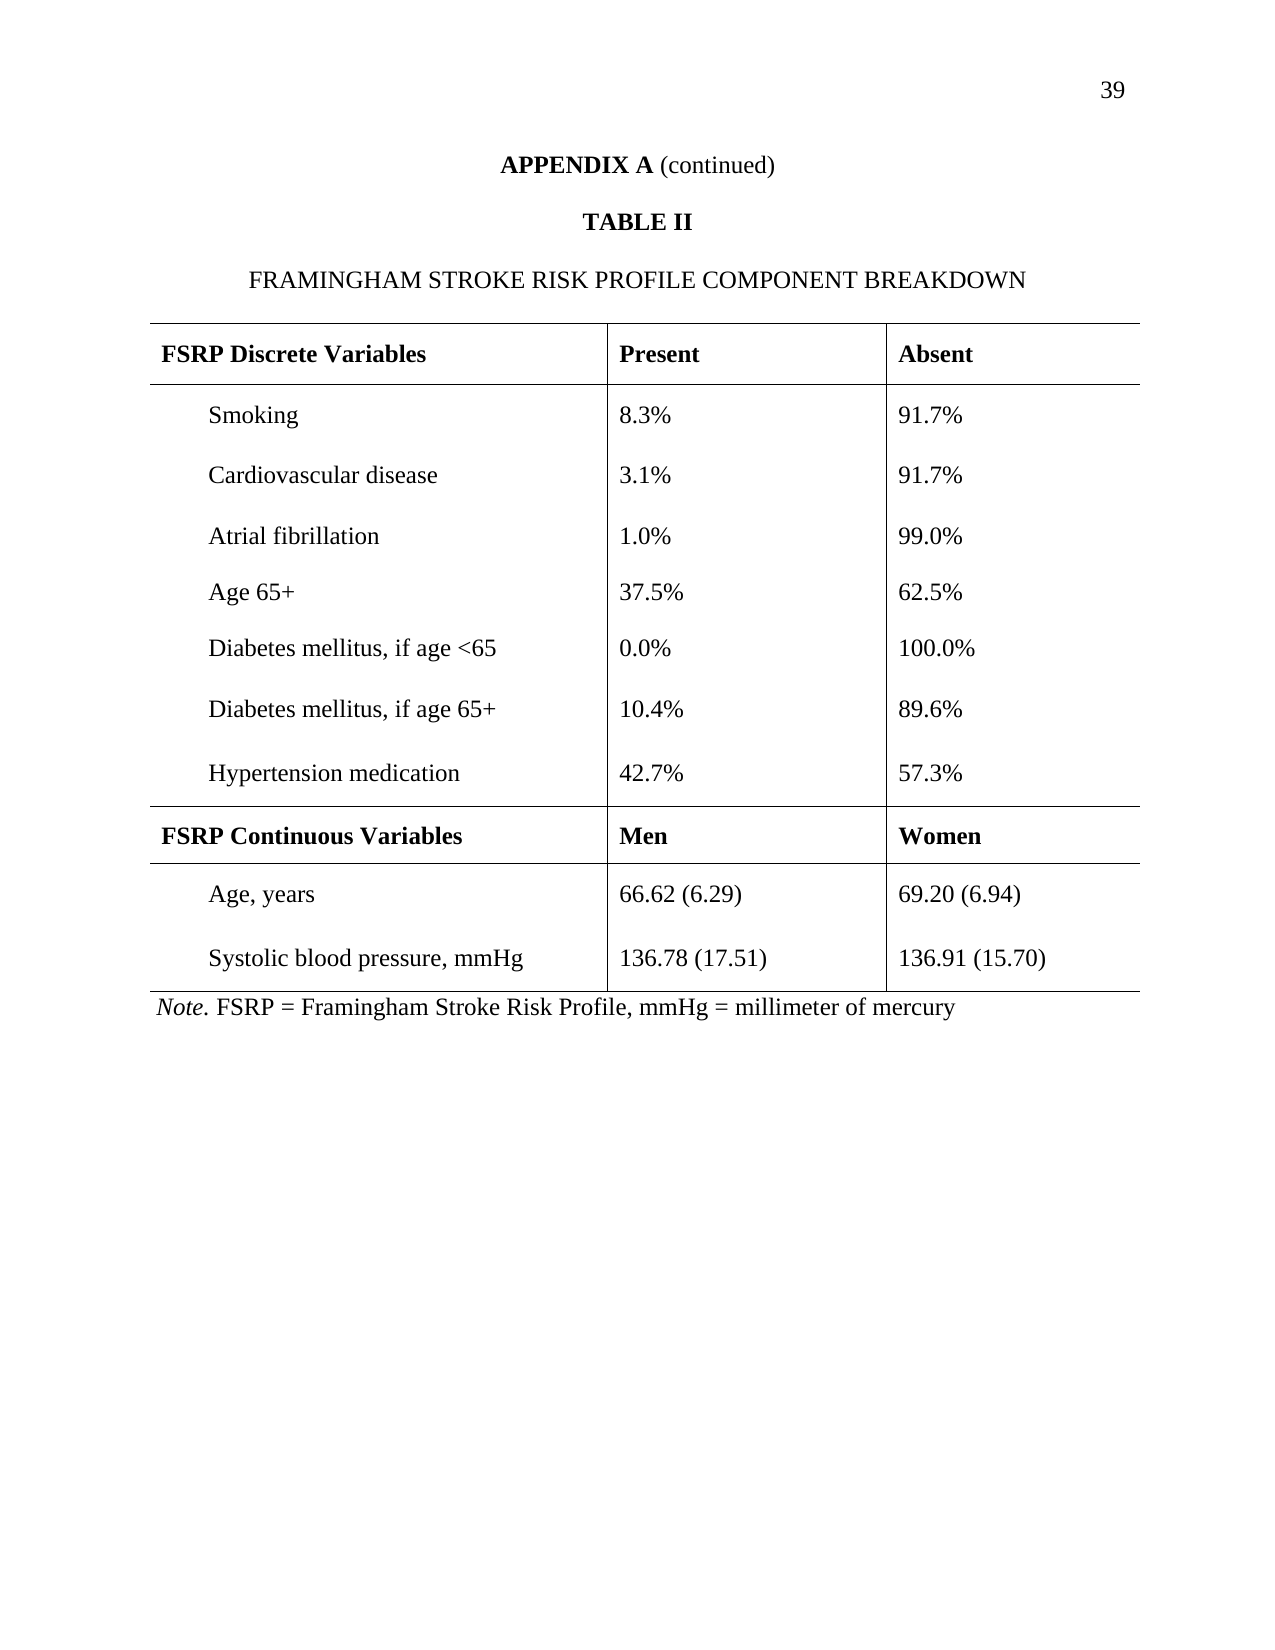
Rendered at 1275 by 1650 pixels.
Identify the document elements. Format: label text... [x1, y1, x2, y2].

table_cell FSRP Continuous Variables [150, 807, 607, 863]
text Note. FSRP = Framingham Stroke Risk Profile, mmHg = millimeter of mercury [150, 992, 1125, 1021]
table_cell Smoking [150, 385, 607, 444]
table_cell 66.62 (6.29) [608, 864, 886, 924]
table_header Absent [887, 324, 1140, 383]
table_cell Atrial fibrillation [150, 505, 607, 566]
table_cell Diabetes mellitus, if age 65+ [150, 679, 607, 739]
table_cell 1.0% [608, 505, 886, 566]
table_cell 57.3% [887, 739, 1140, 806]
text Framingham Stroke Risk Profile component breakdown [150, 265, 1125, 294]
table_cell 8.3% [608, 385, 886, 444]
table_cell Diabetes mellitus, if age <65 [150, 618, 607, 678]
table_cell 3.1% [608, 444, 886, 505]
table_cell 99.0% [887, 505, 1140, 566]
table_cell 136.78 (17.51) [608, 924, 886, 991]
table_cell 37.5% [608, 566, 886, 617]
table_cell 100.0% [887, 618, 1140, 678]
table_cell Systolic blood pressure, mmHg [150, 924, 607, 991]
table_cell 10.4% [608, 679, 886, 739]
text TABLE II [150, 207, 1125, 236]
table_cell Age 65+ [150, 566, 607, 617]
text APPENDIX A (continued) [150, 150, 1125, 179]
table_cell Women [887, 807, 1140, 863]
table_cell Hypertension medication [150, 739, 607, 806]
table_cell 69.20 (6.94) [887, 864, 1140, 924]
table_cell 62.5% [887, 566, 1140, 617]
table_cell Cardiovascular disease [150, 444, 607, 505]
table_cell Men [608, 807, 886, 863]
table_cell 42.7% [608, 739, 886, 806]
table_cell 91.7% [887, 385, 1140, 444]
table_cell 89.6% [887, 679, 1140, 739]
table_cell 0.0% [608, 618, 886, 678]
table_header Present [608, 324, 886, 383]
table_cell Age, years [150, 864, 607, 924]
table_cell 136.91 (15.70) [887, 924, 1140, 991]
table_header FSRP Discrete Variables [150, 324, 607, 383]
table_cell 91.7% [887, 444, 1140, 505]
